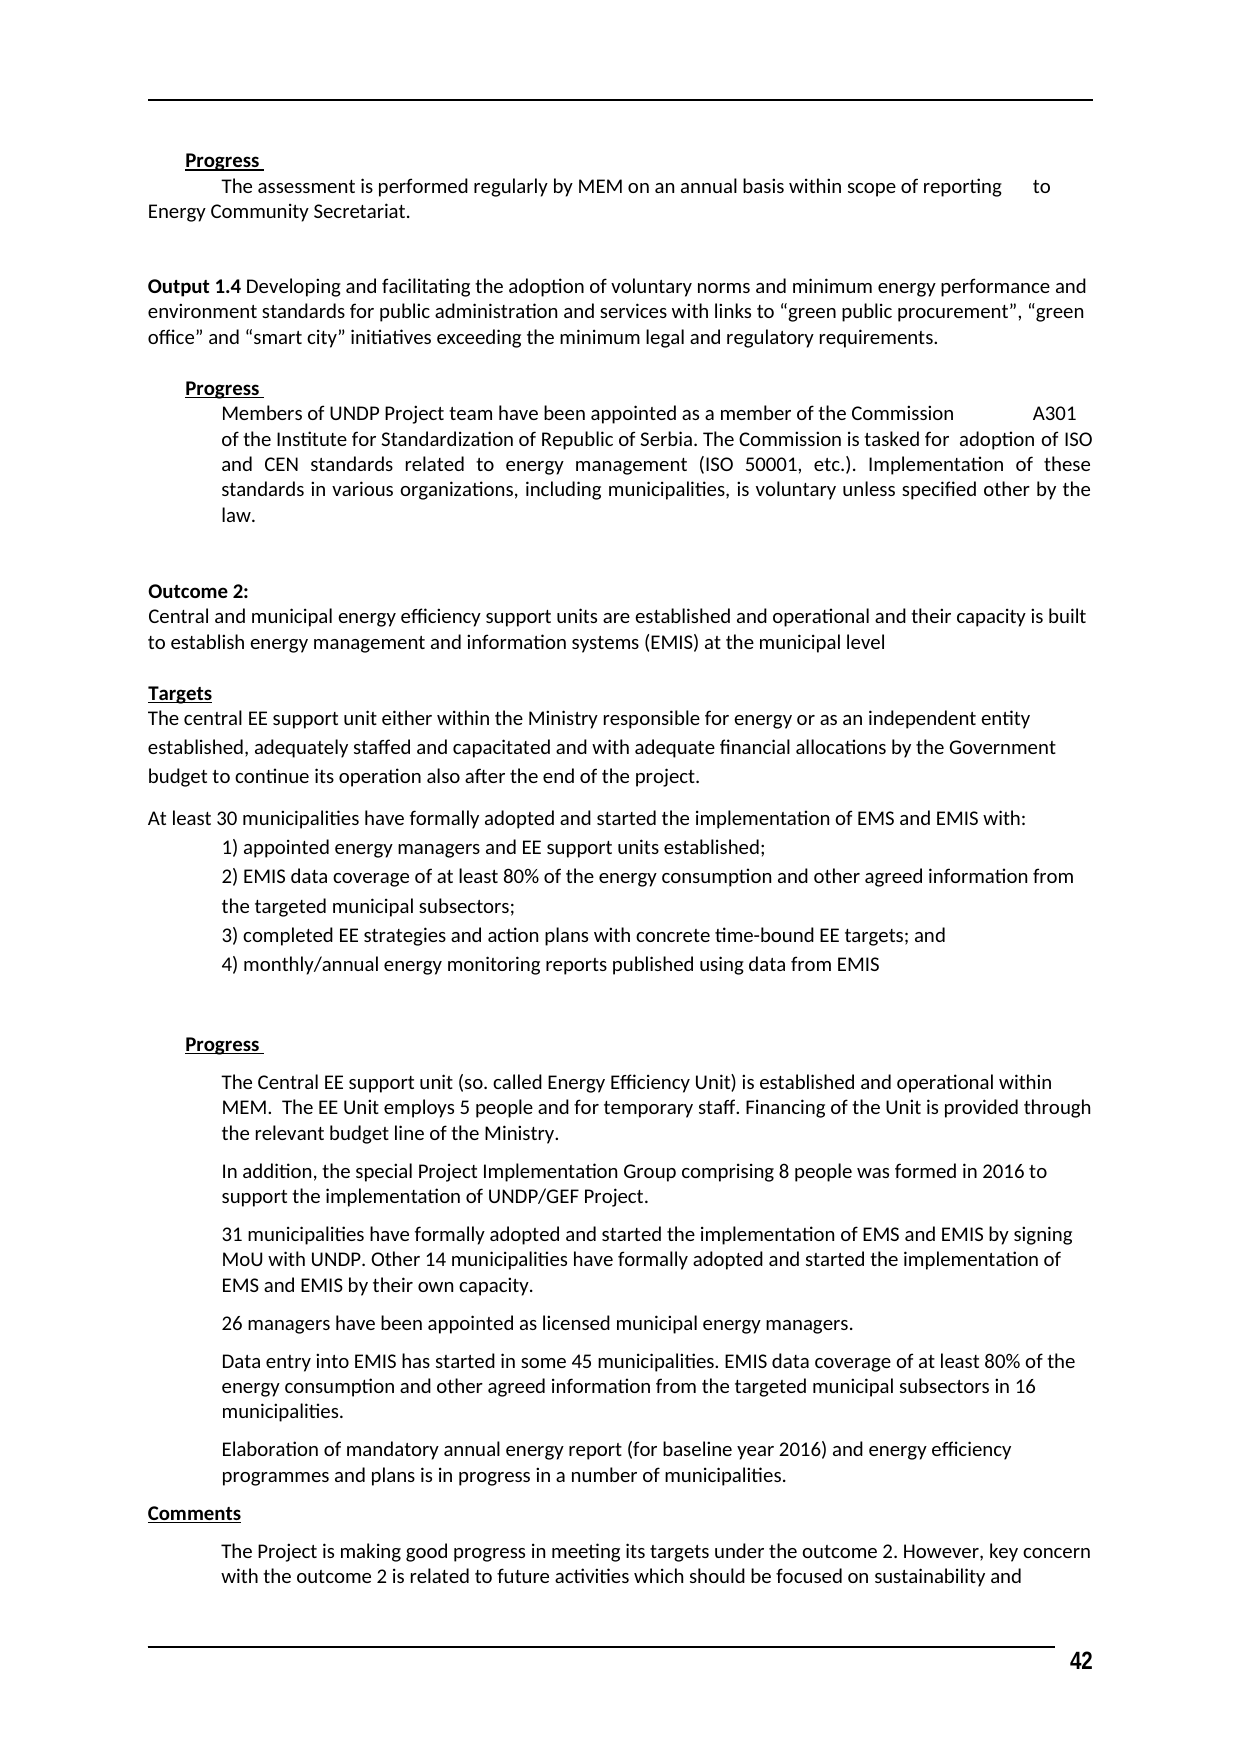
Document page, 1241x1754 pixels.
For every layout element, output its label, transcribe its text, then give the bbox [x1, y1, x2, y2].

text Progress [185, 375, 1093, 400]
text Elaboration of mandatory annual energy report (for baseline year 2016) and energy efficiency programmes and plans is in progress in a number of municipalities. [221, 1437, 1093, 1487]
text 3) completed EE strategies and action plans with concrete time-bound EE targets; and [221, 922, 1093, 947]
text The central EE support unit either within the Ministry responsible for energy or as an independent entity established, adequately staffed and capacitated and with adequate financial allocations by the Government budget to continue its operation also after the end of the project. [148, 705, 1093, 789]
text Comments [148, 1500, 1093, 1525]
text Outcome 2: [148, 578, 1093, 604]
text 2) EMIS data coverage of at least 80% of the energy consumption and other agreed information from the targeted municipal subsectors; [221, 864, 1093, 918]
text 1) appointed energy managers and EE support units established; [221, 834, 1093, 860]
text 31 municipalities have formally adopted and started the implementation of EMS and EMIS by signing MoU with UNDP. Other 14 municipalities have formally adopted and started the implementation of EMS and EMIS by their own capacity. [221, 1221, 1093, 1297]
text Data entry into EMIS has started in some 45 municipalities. EMIS data coverage of at least 80% of the energy consumption and other agreed information from the targeted municipal subsectors in 16 municipalities. [221, 1348, 1093, 1424]
text Targets [148, 680, 1093, 705]
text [221, 1538, 1093, 1589]
text Output 1.4 Developing and facilitating the adoption of voluntary norms and minimum energy performance and environment standards for public administration and services with links to “green public procurement”, “green office” and “smart city” initiatives exceeding the minimum legal and regulatory requirements. [148, 273, 1093, 349]
text Members of UNDP Project team have been appointed as a member of the Commission A301 of the Institute for Standardization of Republic of Serbia. The Commission is tasked for adoption of ISO and CEN standards related to energy management (ISO 50001, etc.). Implementation of these standards in various organizations, including municipalities, is voluntary unless specified other by the law. [221, 400, 1093, 527]
text The Central EE support unit (so. called Energy Efficiency Unit) is established and operational within MEM. The EE Unit employs 5 people and for temporary staff. Financing of the Unit is provided through the relevant budget line of the Ministry. [221, 1069, 1093, 1145]
text 26 managers have been appointed as licensed municipal energy managers. [221, 1310, 1093, 1335]
text Central and municipal energy efficiency support units are established and operational and their capacity is built to establish energy management and information systems (EMIS) at the municipal level [148, 604, 1093, 654]
text At least 30 municipalities have formally adopted and started the implementation of EMS and EMIS with: [148, 805, 1093, 831]
text Progress [185, 1031, 1093, 1057]
text The assessment is performed regularly by MEM on an annual basis within scope of reporting to Energy Community Secretariat. [148, 173, 1093, 224]
text Progress [185, 148, 1093, 173]
text In addition, the special Project Implementation Group comprising 8 people was formed in 2016 to support the implementation of UNDP/GEF Project. [221, 1158, 1093, 1209]
text 4) monthly/annual energy monitoring reports published using data from EMIS [221, 951, 1093, 977]
